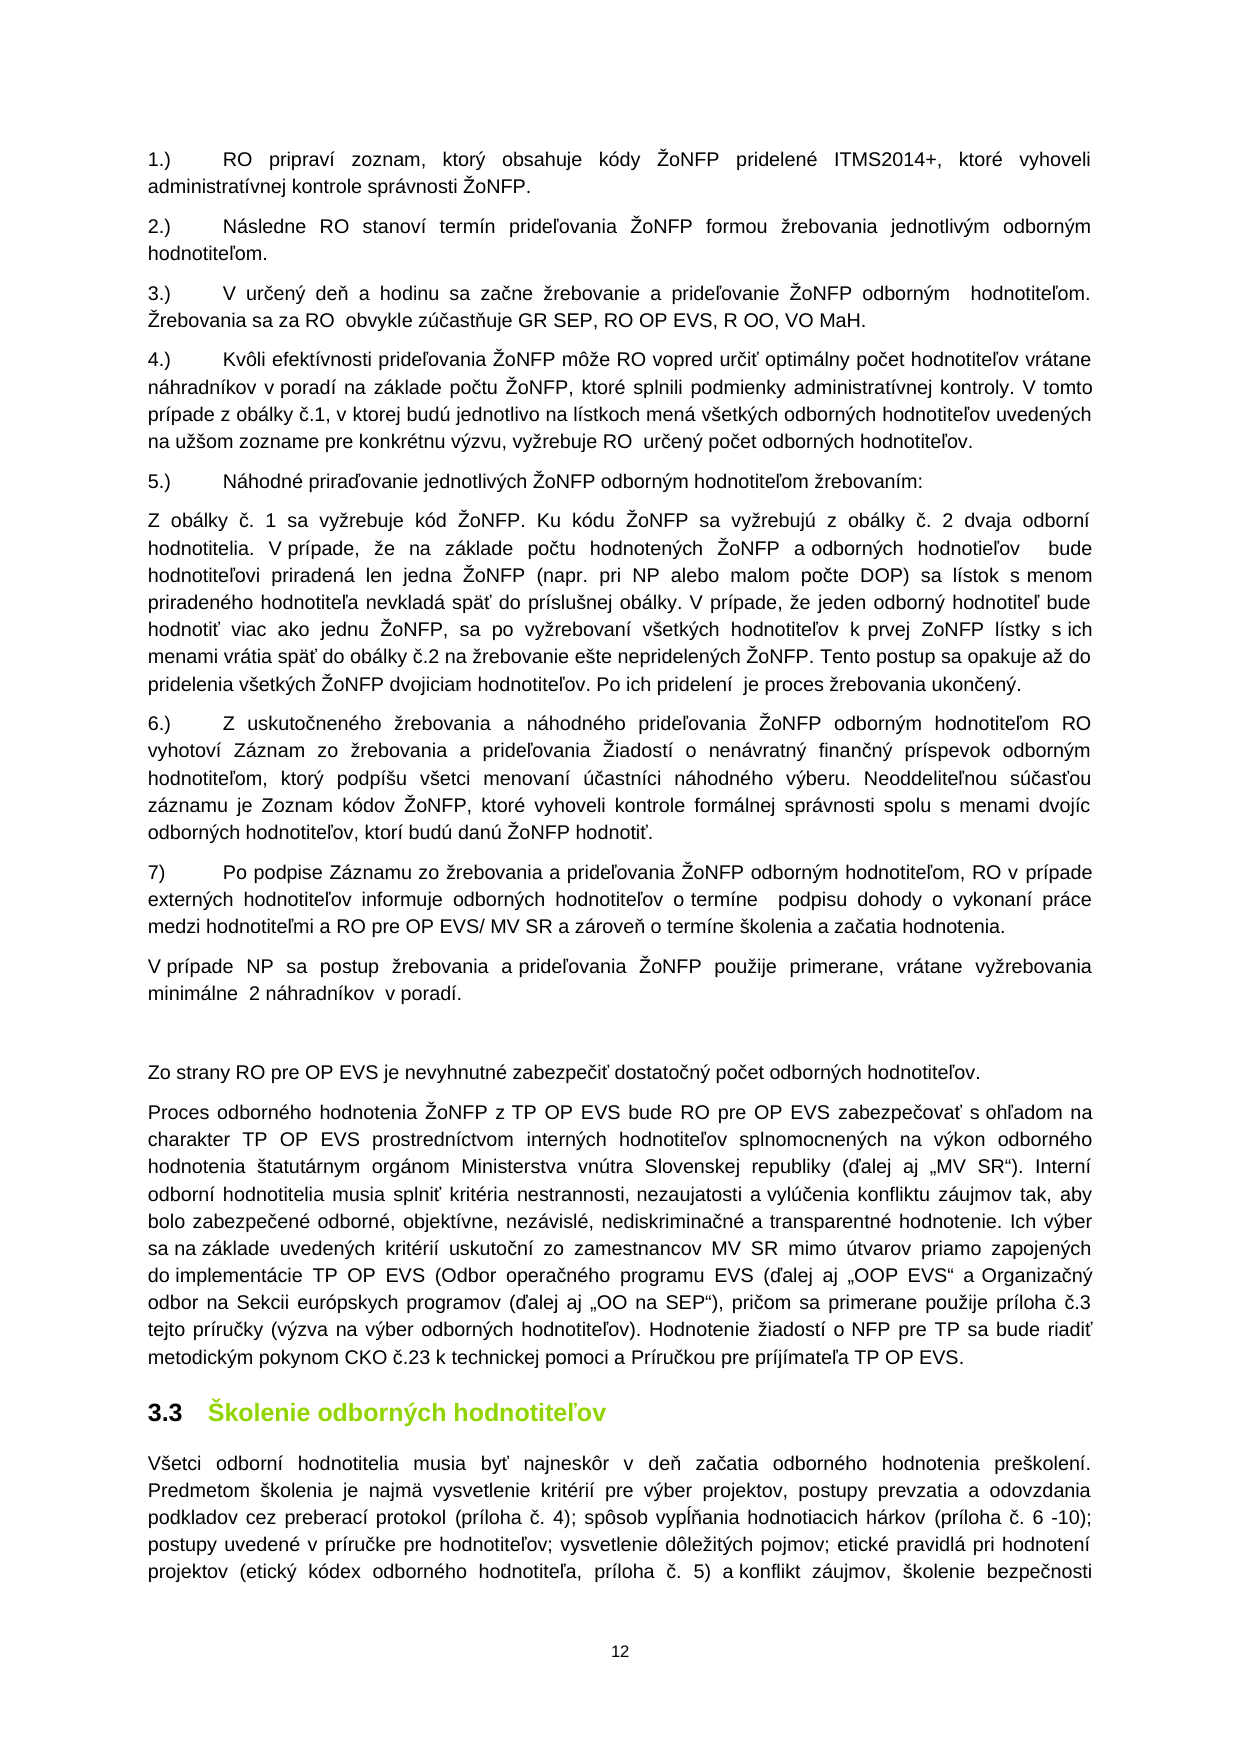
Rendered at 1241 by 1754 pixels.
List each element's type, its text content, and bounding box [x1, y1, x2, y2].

text 5.) Náhodné priraďovanie jednotlivých ŽoNFP odborným hodnotiteľom žrebovaním: [148, 469, 1092, 492]
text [148, 1451, 1092, 1583]
text 7) Po podpise Záznamu zo žrebovania a prideľovania ŽoNFP odborným hodnotiteľom, RO v prípade externých hodnotiteľov informuje odborných hodnotiteľov o termíne podpisu dohody o vykonaní práce medzi hodnotiteľmi a RO pre OP EVS/ MV SR a zároveň o termíne školenia a začatia hodnotenia. [148, 861, 1092, 938]
text 3.) V určený deň a hodinu sa začne žrebovanie a prideľovanie ŽoNFP odborným hodnotiteľom. Žrebovania sa za RO obvykle zúčastňuje GR SEP, RO OP EVS, R OO, VO MaH. [148, 281, 1092, 331]
text V prípade NP sa postup žrebovania a prideľovania ŽoNFP použije primerane, vrátane vyžrebovania minimálne 2 náhradníkov v poradí. [148, 954, 1092, 1004]
text Proces odborného hodnotenia ŽoNFP z TP OP EVS bude RO pre OP EVS zabezpečovať s ohľadom na charakter TP OP EVS prostredníctvom interných hodnotiteľov splnomocnených na výkon odborného hodnotenia štatutárnym orgánom Ministerstva vnútra Slovenskej republiky (ďalej aj „MV SR“). Interní odborní hodnotitelia musia splniť kritéria nestrannosti, nezaujatosti a vylúčenia konfliktu záujmov tak, aby bolo zabezpečené odborné, objektívne, nezávislé, nediskriminačné a transparentné hodnotenie. Ich výber sa na základe uvedených kritérií uskutoční zo zamestnancov MV SR mimo útvarov priamo zapojených do implementácie TP OP EVS (Odbor operačného programu EVS (ďalej aj „OOP EVS“ a Organizačný odbor na Sekcii európskych programov (ďalej aj „OO na SEP“), pričom sa primerane použije príloha č.3 tejto príručky (výzva na výber odborných hodnotiteľov). Hodnotenie žiadostí o NFP pre TP sa bude riadiť metodickým pokynom CKO č.23 k technickej pomoci a Príručkou pre príjímateľa TP OP EVS. [148, 1101, 1092, 1368]
text Z obálky č. 1 sa vyžrebuje kód ŽoNFP. Ku kódu ŽoNFP sa vyžrebujú z obálky č. 2 dvaja odborní hodnotitelia. V prípade, že na základe počtu hodnotených ŽoNFP a odborných hodnotieľov bude hodnotiteľovi priradená len jedna ŽoNFP (napr. pri NP alebo malom počte DOP) sa lístok s menom priradeného hodnotiteľa nevkladá späť do príslušnej obálky. V prípade, že jeden odborný hodnotiteľ bude hodnotiť viac ako jednu ŽoNFP, sa po vyžrebovaní všetkých hodnotiteľov k prvej ZoNFP lístky s ich menami vrátia späť do obálky č.2 na žrebovanie ešte nepridelených ŽoNFP. Tento postup sa opakuje až do pridelenia všetkých ŽoNFP dvojiciam hodnotiteľov. Po ich pridelení je proces žrebovania ukončený. [148, 509, 1092, 695]
text Zo strany RO pre OP EVS je nevyhnutné zabezpečiť dostatočný počet odborných hodnotiteľov. [148, 1061, 1092, 1084]
text 1.) RO pripraví zoznam, ktorý obsahuje kódy ŽoNFP pridelené ITMS2014+, ktoré vyhoveli administratívnej kontrole správnosti ŽoNFP. [148, 148, 1092, 198]
text 4.) Kvôli efektívnosti prideľovania ŽoNFP môže RO vopred určiť optimálny počet hodnotiteľov vrátane náhradníkov v poradí na základe počtu ŽoNFP, ktoré splnili podmienky administratívnej kontroly. V tomto prípade z obálky č.1, v ktorej budú jednotlivo na lístkoch mená všetkých odborných hodnotiteľov uvedených na užšom zozname pre konkrétnu výzvu, vyžrebuje RO určený počet odborných hodnotiteľov. [148, 348, 1092, 453]
text 2.) Následne RO stanoví termín prideľovania ŽoNFP formou žrebovania jednotlivým odborným hodnotiteľom. [148, 214, 1092, 264]
subtitle Školenie odborných hodnotiteľov [148, 1398, 1092, 1426]
text 6.) Z uskutočneného žrebovania a náhodného prideľovania ŽoNFP odborným hodnotiteľom RO vyhotoví Záznam zo žrebovania a prideľovania Žiadostí o nenávratný finančný príspevok odborným hodnotiteľom, ktorý podpíšu všetci menovaní účastníci náhodného výberu. Neoddeliteľnou súčasťou záznamu je Zoznam kódov ŽoNFP, ktoré vyhoveli kontrole formálnej správnosti spolu s menami dvojíc odborných hodnotiteľov, ktorí budú danú ŽoNFP hodnotiť. [148, 712, 1092, 843]
